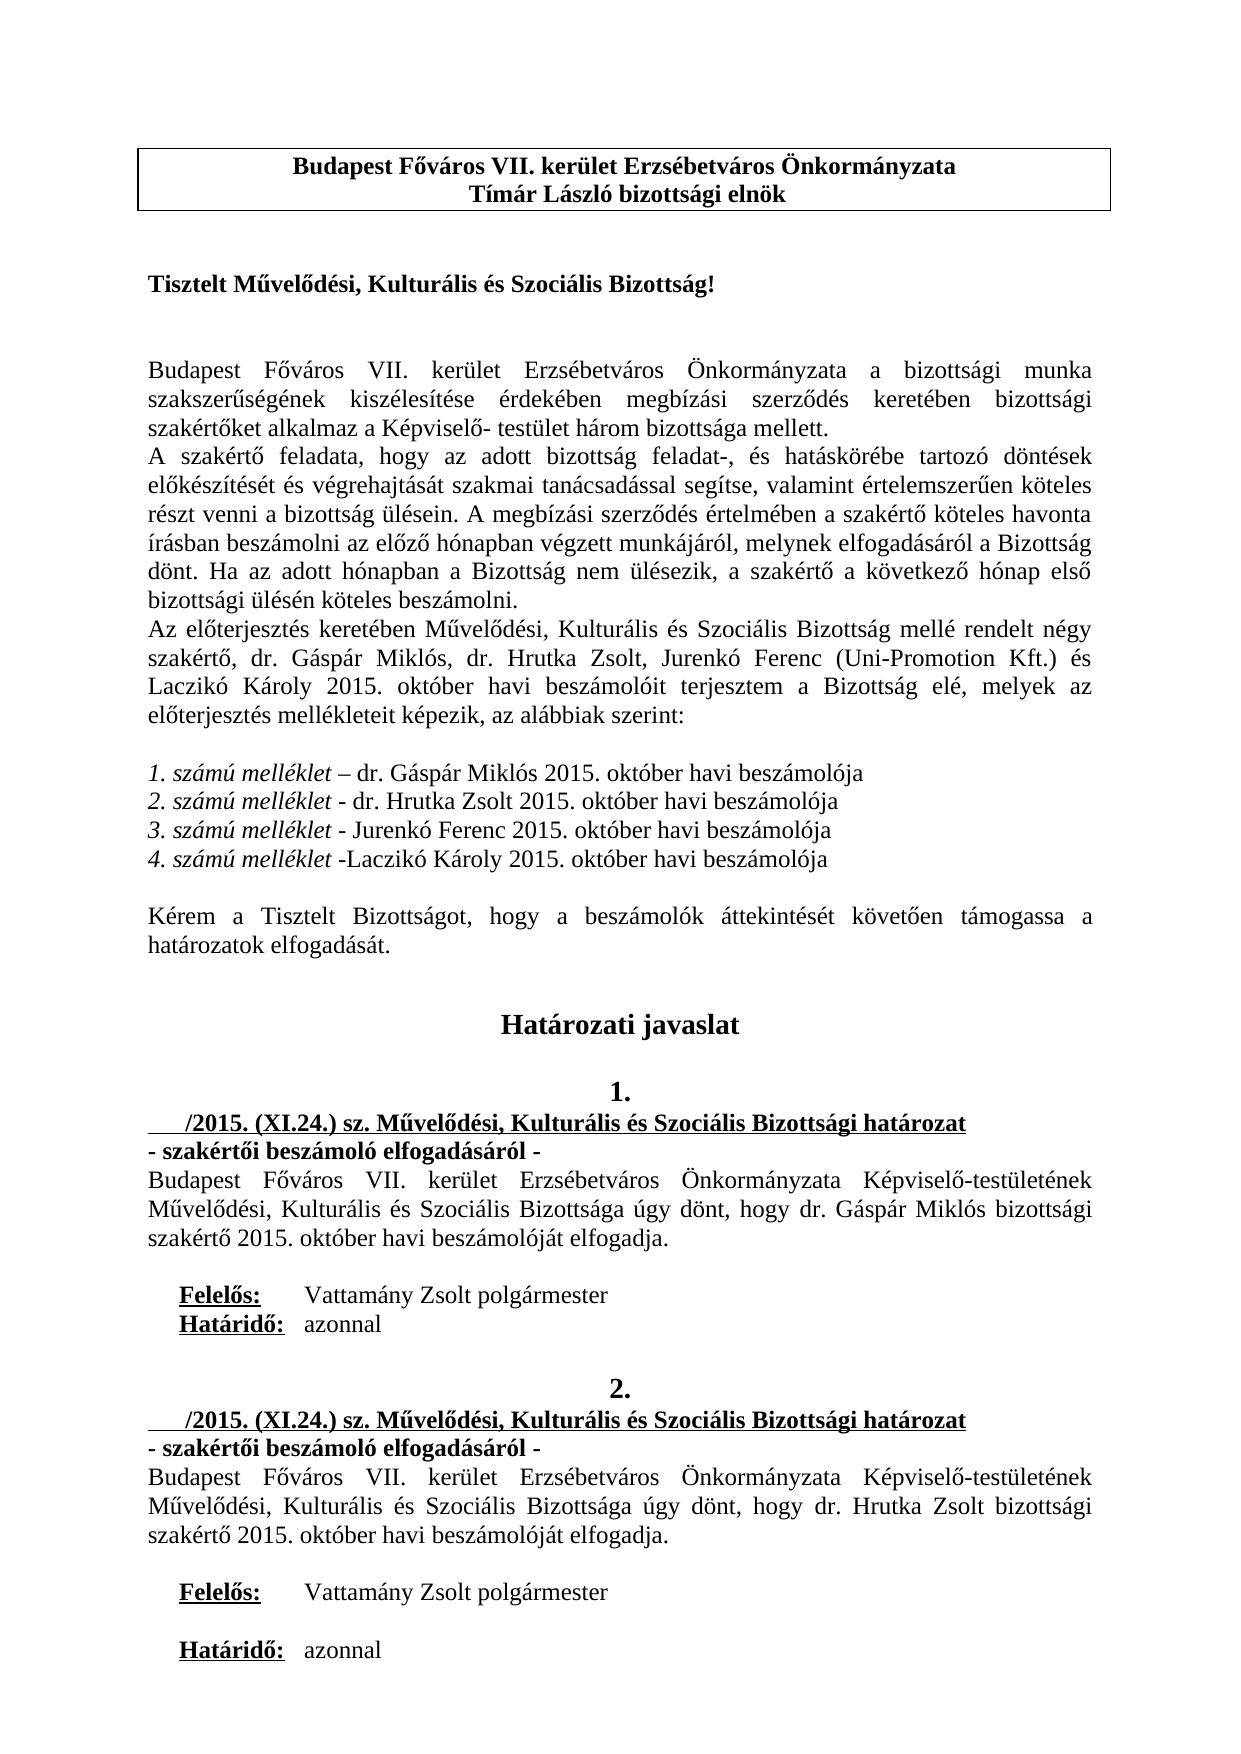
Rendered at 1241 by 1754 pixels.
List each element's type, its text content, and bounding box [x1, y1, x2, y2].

text 4. számú melléklet -Laczikó Károly 2015. október havi beszámolója [148, 844, 1093, 873]
text Az előterjesztés keretében Művelődési, Kulturális és Szociális Bizottság mellé rendelt négy szakértő, dr. Gáspár Miklós, dr. Hrutka Zsolt, Jurenkó Ferenc (Uni-Promotion Kft.) és Laczikó Károly 2015. október havi beszámolóit terjesztem a Bizottság elé, melyek az előterjesztés mellékleteit képezik, az alábbiak szerint: [148, 614, 1093, 729]
text - szakértői beszámoló elfogadásáról - [148, 1136, 1093, 1165]
table_header Budapest Főváros VII. kerület Erzsébetváros Önkormányzata Tímár László bizottsági elnök [139, 149, 1110, 210]
text Kérem a Tisztelt Bizottságot, hogy a beszámolók áttekintését követően támogassa a határozatok elfogadását. [148, 901, 1093, 959]
text - szakértői beszámoló elfogadásáról - [148, 1433, 1093, 1462]
text 3. számú melléklet - Jurenkó Ferenc 2015. október havi beszámolója [148, 815, 1093, 844]
text Budapest Főváros VII. kerület Erzsébetváros Önkormányzata a bizottsági munka szakszerűségének kiszélesítése érdekében megbízási szerződés keretében bizottsági szakértőket alkalmaz a Képviselő- testület három bizottsága mellett. [148, 355, 1093, 441]
text Budapest Főváros VII. kerület Erzsébetváros Önkormányzata Képviselő-testületének Művelődési, Kulturális és Szociális Bizottsága úgy dönt, hogy dr. Gáspár Miklós bizottsági szakértő 2015. október havi beszámolóját elfogadja. [148, 1165, 1093, 1251]
text Határidő: azonnal [179, 1309, 1093, 1338]
text A szakértő feladata, hogy az adott bizottság feladat-, és hatáskörébe tartozó döntések előkészítését és végrehajtását szakmai tanácsadással segítse, valamint értelemszerűen köteles részt venni a bizottság ülésein. A megbízási szerződés értelmében a szakértő köteles havonta írásban beszámolni az előző hónapban végzett munkájáról, melynek elfogadásáról a Bizottság dönt. Ha az adott hónapban a Bizottság nem ülésezik, a szakértő a következő hónap első bizottsági ülésén köteles beszámolni. [148, 441, 1093, 614]
text /2015. (XI.24.) sz. Művelődési, Kulturális és Szociális Bizottsági határozat [148, 1108, 1093, 1136]
text Tisztelt Művelődési, Kulturális és Szociális Bizottság! [148, 269, 1093, 298]
text Felelős: Vattamány Zsolt polgármester [179, 1577, 1093, 1606]
text Határidő: azonnal [179, 1635, 1093, 1663]
text 1. [148, 1074, 1093, 1108]
text Határozati javaslat [148, 1007, 1093, 1041]
text Felelős: Vattamány Zsolt polgármester [179, 1280, 1093, 1309]
text Budapest Főváros VII. kerület Erzsébetváros Önkormányzata Képviselő-testületének Művelődési, Kulturális és Szociális Bizottsága úgy dönt, hogy dr. Hrutka Zsolt bizottsági szakértő 2015. október havi beszámolóját elfogadja. [148, 1462, 1093, 1548]
text /2015. (XI.24.) sz. Művelődési, Kulturális és Szociális Bizottsági határozat [148, 1405, 1093, 1433]
text 2. [148, 1371, 1093, 1405]
text 1. számú melléklet – dr. Gáspár Miklós 2015. október havi beszámolója [148, 758, 1093, 786]
text 2. számú melléklet - dr. Hrutka Zsolt 2015. október havi beszámolója [148, 786, 1093, 815]
